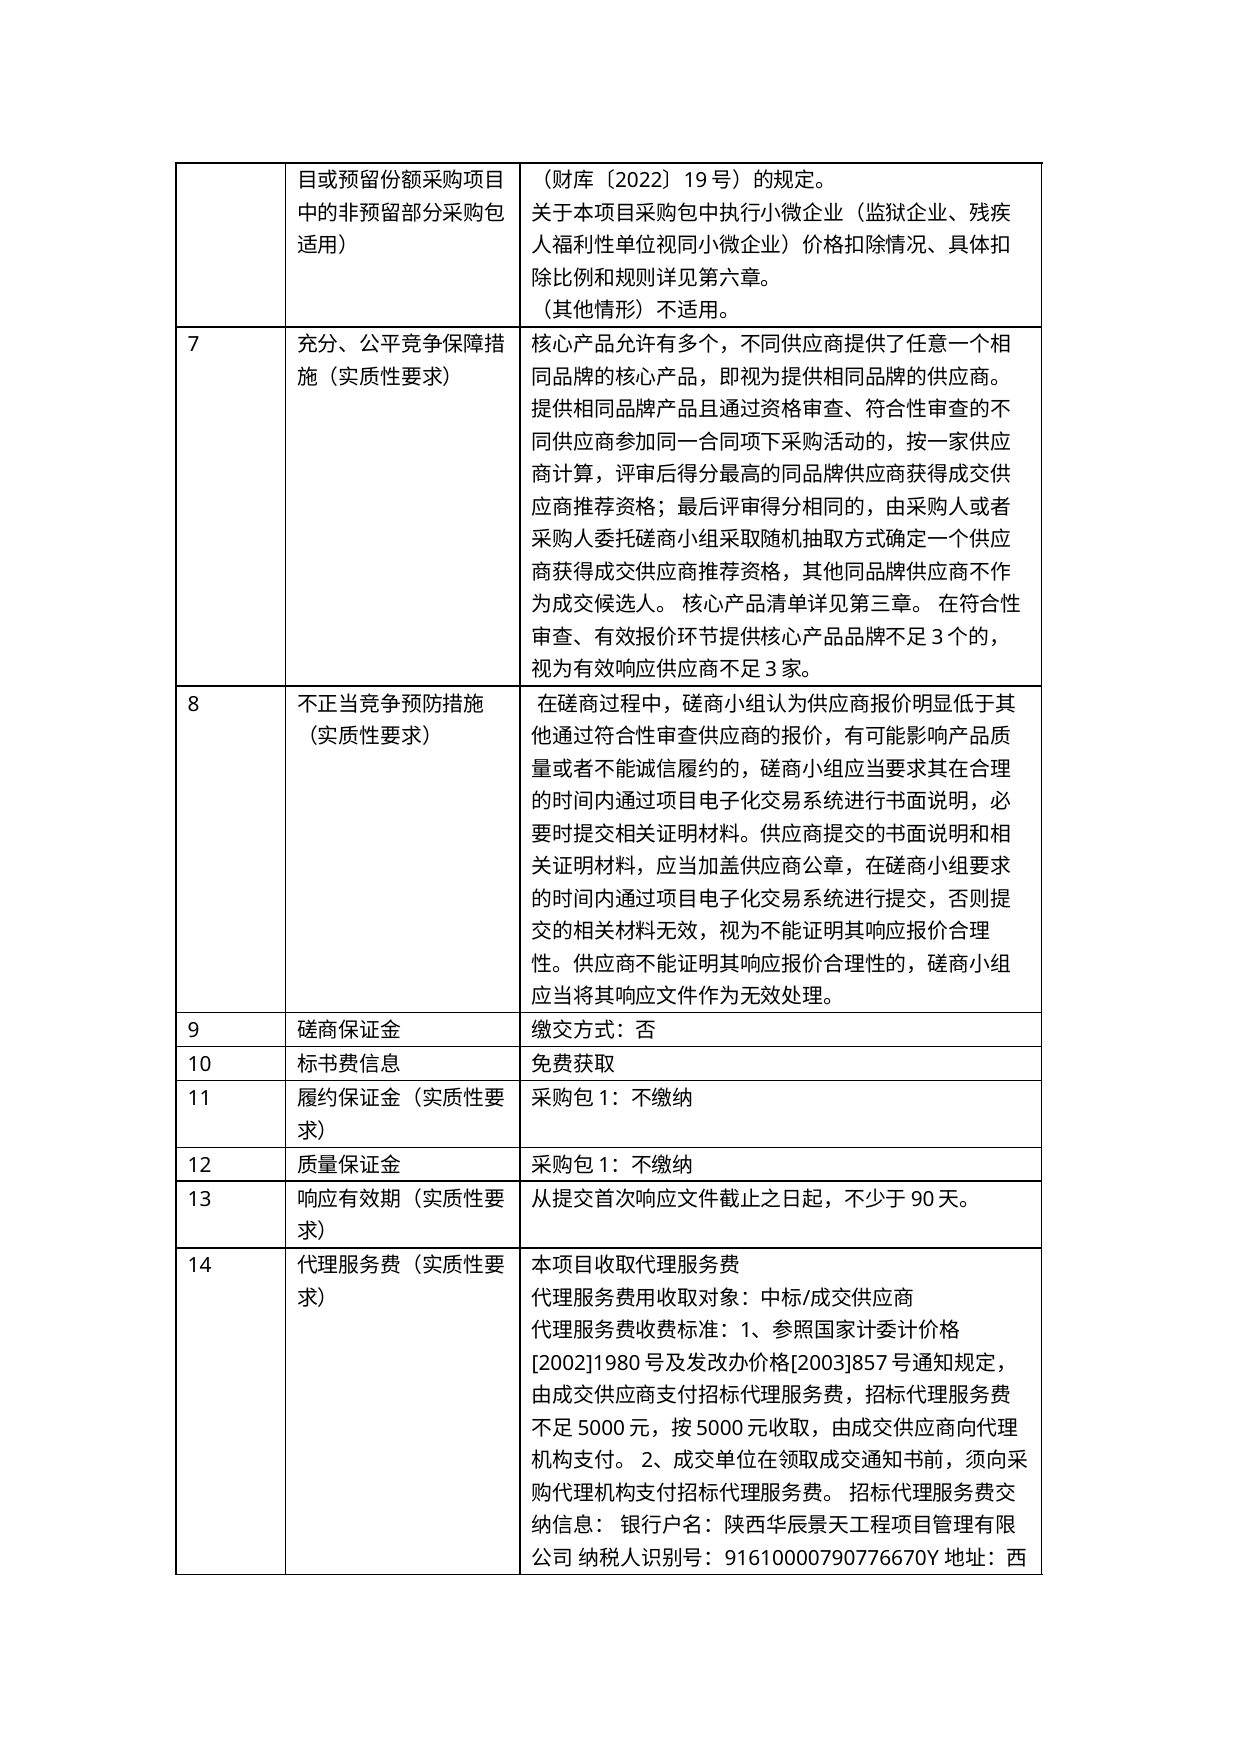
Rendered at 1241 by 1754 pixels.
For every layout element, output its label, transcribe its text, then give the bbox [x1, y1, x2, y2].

table_cell 10 [177, 1047, 285, 1080]
table_cell 不正当竞争预防措施 （实质性要求） [286, 687, 519, 1012]
table_cell 14 [177, 1249, 285, 1573]
table_cell 采购包1：不缴纳 [521, 1081, 1041, 1146]
table_cell 履约保证金（实质性要求） [286, 1081, 519, 1146]
table_cell 从提交首次响应文件截止之日起，不少于90天。 [521, 1182, 1041, 1247]
table_cell 11 [177, 1081, 285, 1146]
table_cell 采购包1：不缴纳 [521, 1148, 1041, 1180]
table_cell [521, 1249, 1041, 1573]
table_cell 代理服务费（实质性要求） [286, 1249, 519, 1573]
table_cell 8 [177, 687, 285, 1012]
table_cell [521, 164, 1041, 326]
table_cell 缴交方式：否 [521, 1013, 1041, 1046]
table_cell 质量保证金 [286, 1148, 519, 1180]
table_cell 核心产品允许有多个，不同供应商提供了任意一个相同品牌的核心产品，即视为提供相同品牌的供应商。 提供相同品牌产品且通过资格审查、符合性审查的不同供应商参加同一合同项下采购活动的，按一家供应商计算，评审后得分最高的同品牌供应商获得成交供应商推荐资格；最后评审得分相同的，由采购人或者采购人委托磋商小组采取随机抽取方式确定一个供应商获得成交供应商推荐资格，其他同品牌供应商不作为成交候选人。 核心产品清单详见第三章。 在符合性审查、有效报价环节提供核心产品品牌不足3个的，视为有效响应供应商不足3家。 [521, 328, 1041, 685]
table_cell 标书费信息 [286, 1047, 519, 1080]
table_cell 免费获取 [521, 1047, 1041, 1080]
table_cell 充分、公平竞争保障措施（实质性要求） [286, 328, 519, 685]
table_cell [286, 164, 519, 326]
table_cell 磋商保证金 [286, 1013, 519, 1046]
table_cell 响应有效期（实质性要求） [286, 1182, 519, 1247]
table_cell 6 [177, 164, 285, 326]
table_cell 在磋商过程中，磋商小组认为供应商报价明显低于其他通过符合性审查供应商的报价，有可能影响产品质量或者不能诚信履约的，磋商小组应当要求其在合理的时间内通过项目电子化交易系统进行书面说明，必要时提交相关证明材料。供应商提交的书面说明和相关证明材料，应当加盖供应商公章，在磋商小组要求的时间内通过项目电子化交易系统进行提交，否则提交的相关材料无效，视为不能证明其响应报价合理性。供应商不能证明其响应报价合理性的，磋商小组应当将其响应文件作为无效处理。 [521, 687, 1041, 1012]
table_cell 7 [177, 328, 285, 685]
table_cell 13 [177, 1182, 285, 1247]
table_cell 12 [177, 1148, 285, 1180]
table_cell 9 [177, 1013, 285, 1046]
